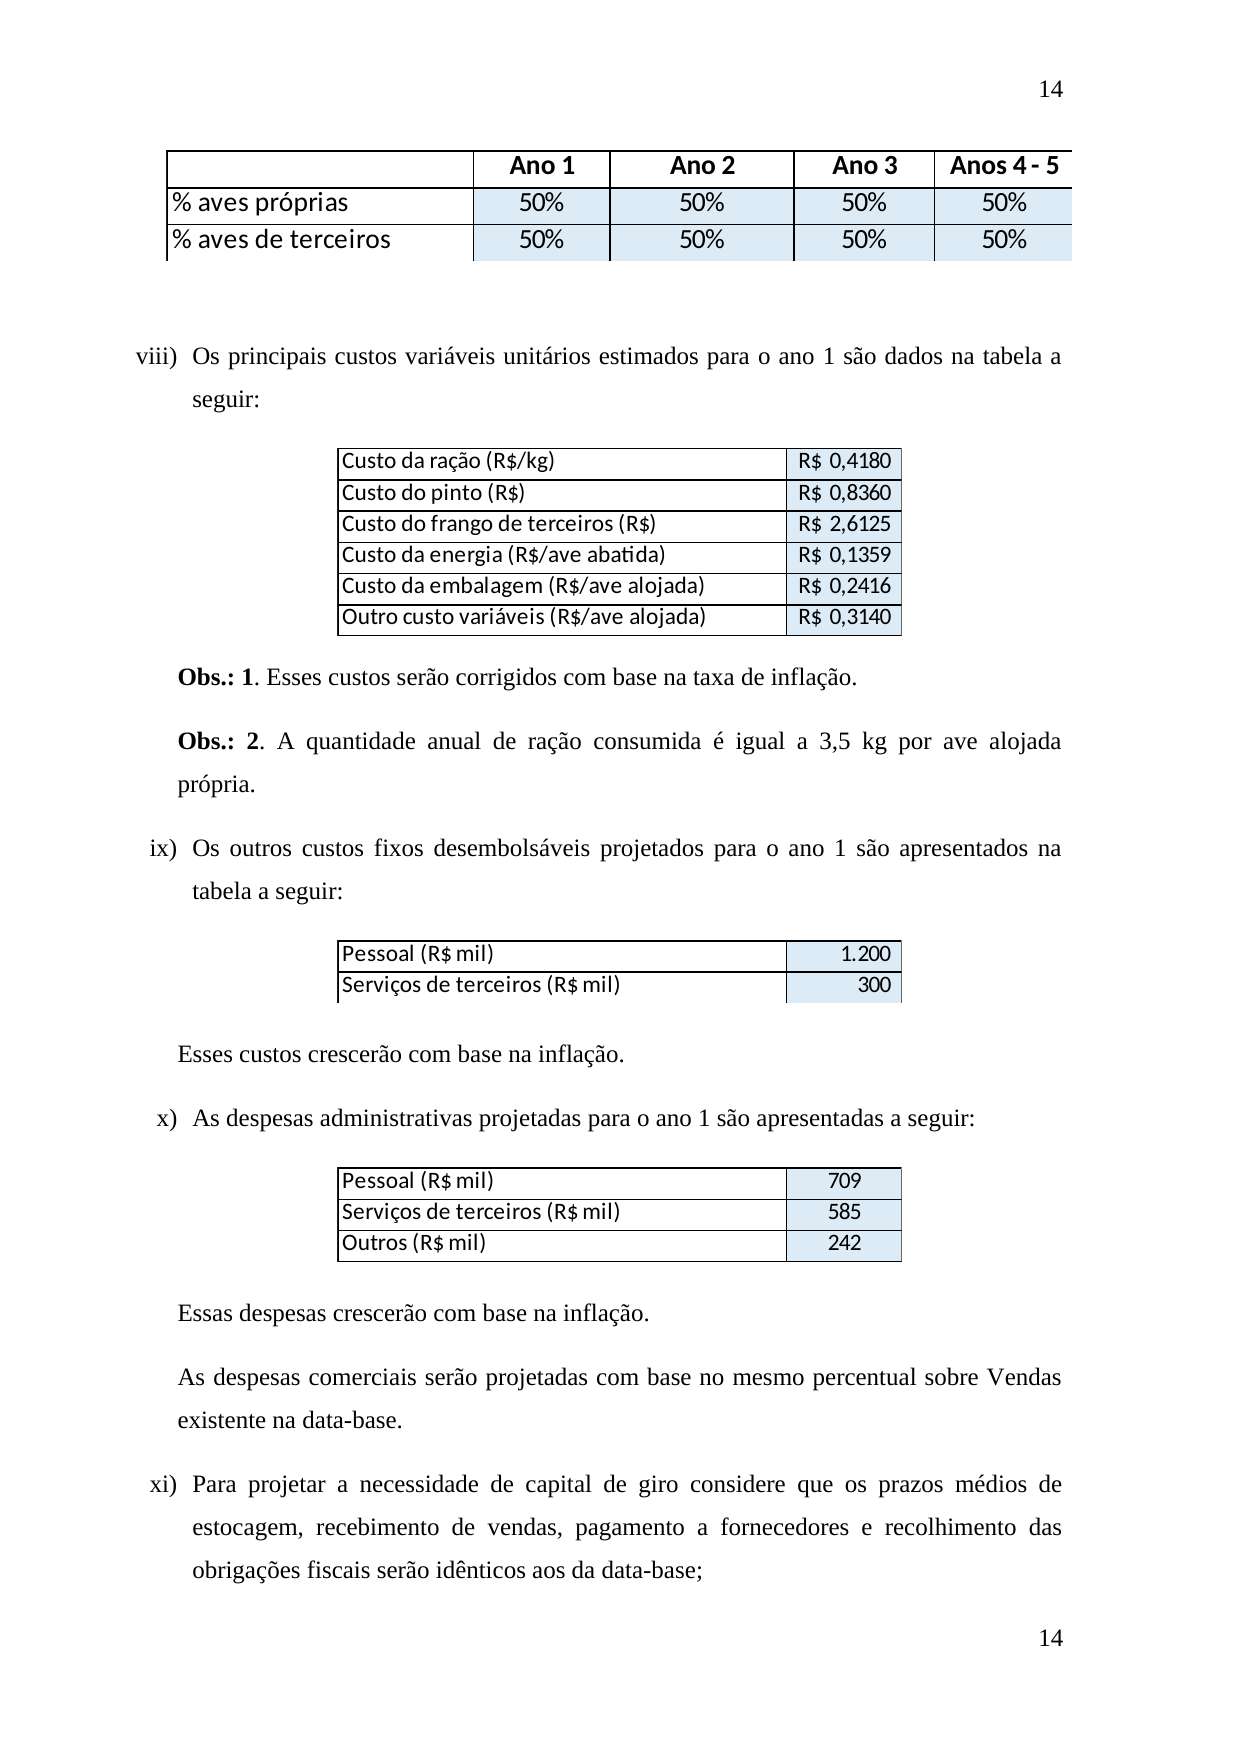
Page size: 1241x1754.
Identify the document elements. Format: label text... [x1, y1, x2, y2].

text Esses custos crescerão com base na inflação. [177, 1039, 1063, 1068]
list Os outros custos fixos desembolsáveis projetados para o ano 1 são apresentados na tabela a seguir: [177, 833, 1063, 905]
text Obs.: 2. A quantidade anual de ração consumida é igual a 3,5 kg por ave alojada própria. [177, 726, 1063, 798]
list Os principais custos variáveis unitários estimados para o ano 1 são dados na tabela a seguir: [177, 341, 1063, 413]
text As despesas comerciais serão projetadas com base no mesmo percentual sobre Vendas existente na data-base. [177, 1362, 1063, 1434]
text Obs.: 1. Esses custos serão corrigidos com base na taxa de inflação. [177, 662, 1063, 691]
text Essas despesas crescerão com base na inflação. [177, 1298, 1063, 1327]
list As despesas administrativas projetadas para o ano 1 são apresentadas a seguir: [177, 1103, 1063, 1132]
list Para projetar a necessidade de capital de giro considere que os prazos médios de estocagem, recebimento de vendas, pagamento a fornecedores e recolhimento das obrigações fiscais serão idênticos aos da data-base; [177, 1469, 1063, 1584]
